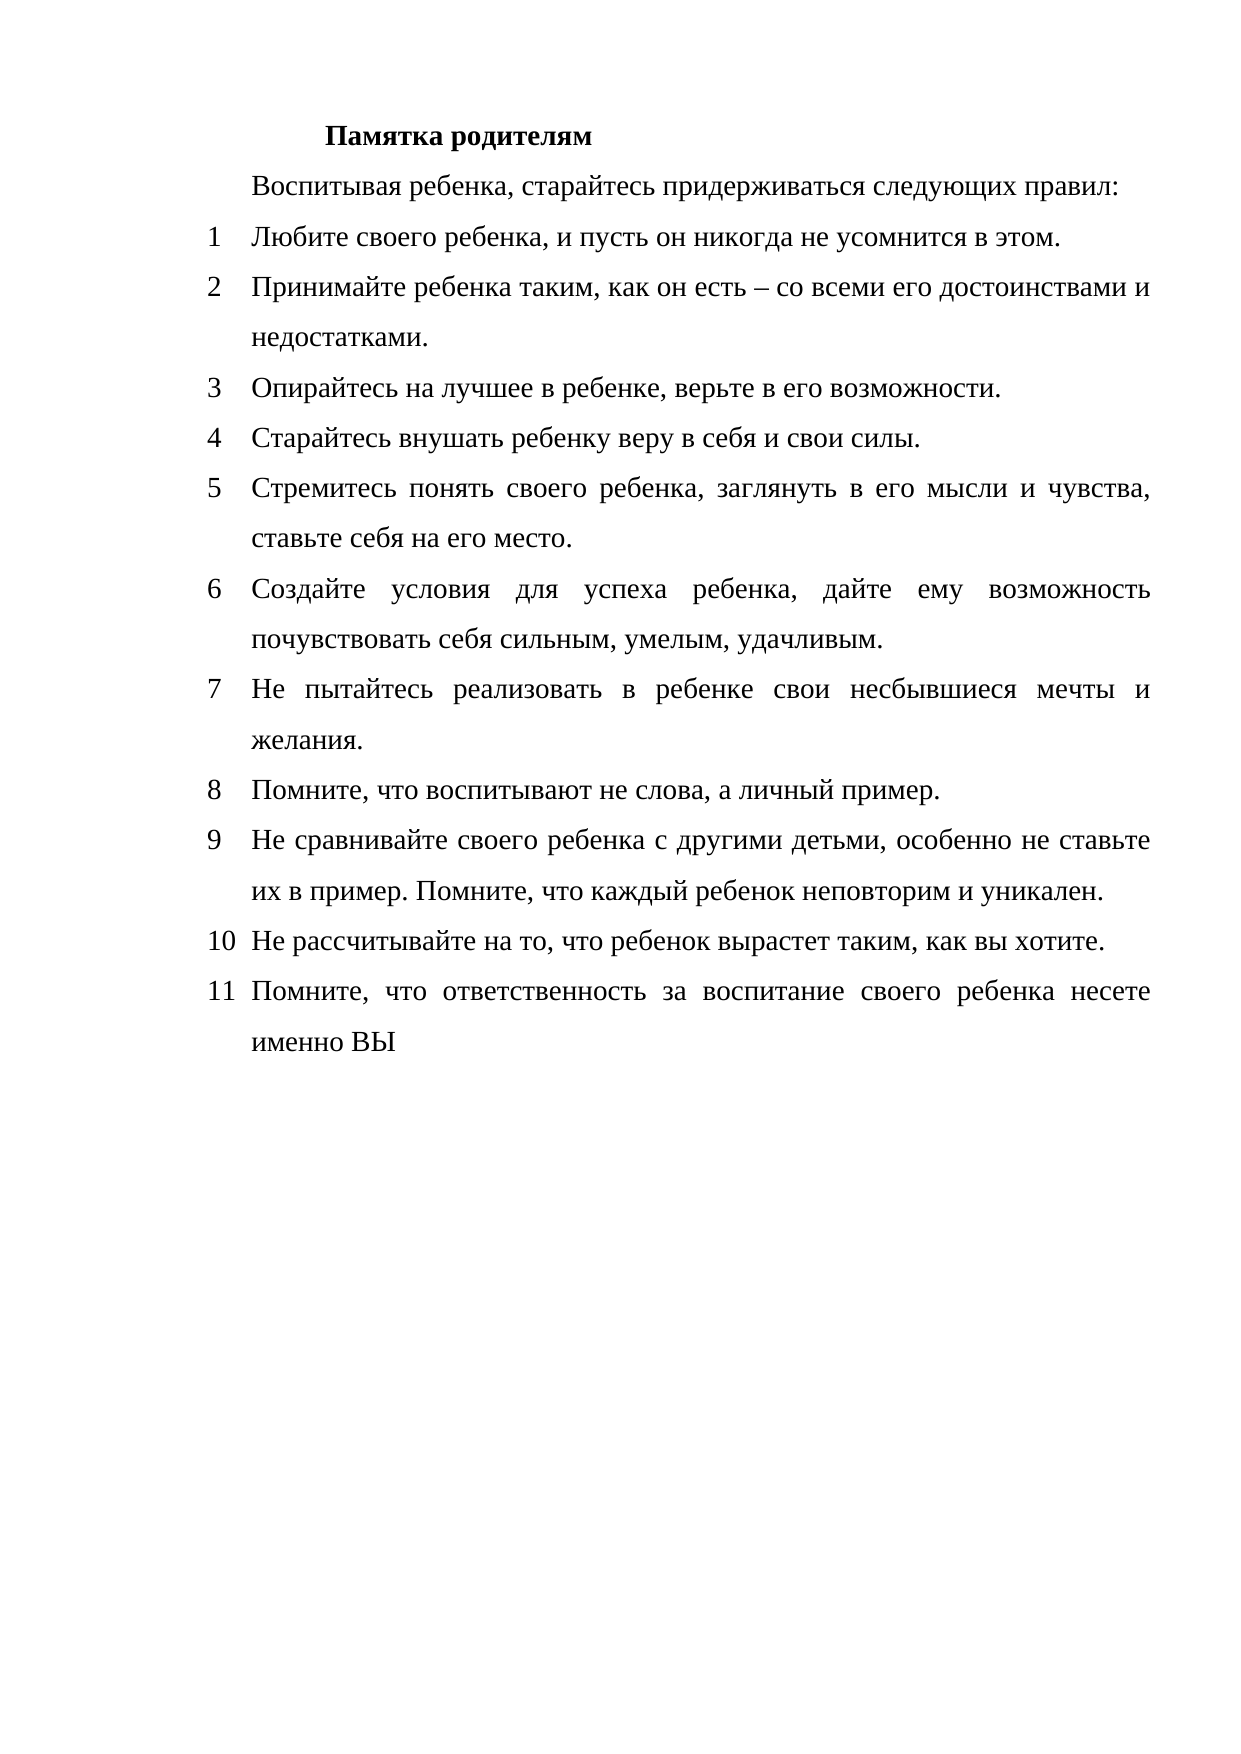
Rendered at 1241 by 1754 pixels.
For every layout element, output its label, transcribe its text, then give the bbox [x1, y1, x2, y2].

list Помните, что воспитывают не слова, а личный пример. [207, 772, 1152, 806]
list Не сравнивайте своего ребенка с другими детьми, особенно не ставьте их в пример. Помните, что каждый ребенок неповторим и уникален. [207, 822, 1152, 906]
list Старайтесь внушать ребенку веру в себя и свои силы. [207, 420, 1152, 453]
list Создайте условия для успеха ребенка, дайте ему возможность почувствовать себя сильным, умелым, удачливым. [207, 571, 1152, 655]
list Не пытайтесь реализовать в ребенке свои несбывшиеся мечты и желания. [207, 672, 1152, 755]
list Любите своего ребенка, и пусть он никогда не усомнится в этом. [207, 219, 1152, 252]
list Не рассчитывайте на то, что ребенок вырастет таким, как вы хотите. [207, 923, 1152, 957]
list Опирайтесь на лучшее в ребенке, верьте в его возможности. [207, 370, 1152, 403]
text Памятка родителям [251, 118, 1152, 152]
text Воспитывая ребенка, старайтесь придерживаться следующих правил: [177, 168, 1152, 202]
list Принимайте ребенка таким, как он есть – со всеми его достоинствами и недостатками. [207, 269, 1152, 353]
list Помните, что ответственность за воспитание своего ребенка несете именно ВЫ [207, 973, 1152, 1057]
list Стремитесь понять своего ребенка, заглянуть в его мысли и чувства, ставьте себя на его место. [207, 470, 1152, 554]
